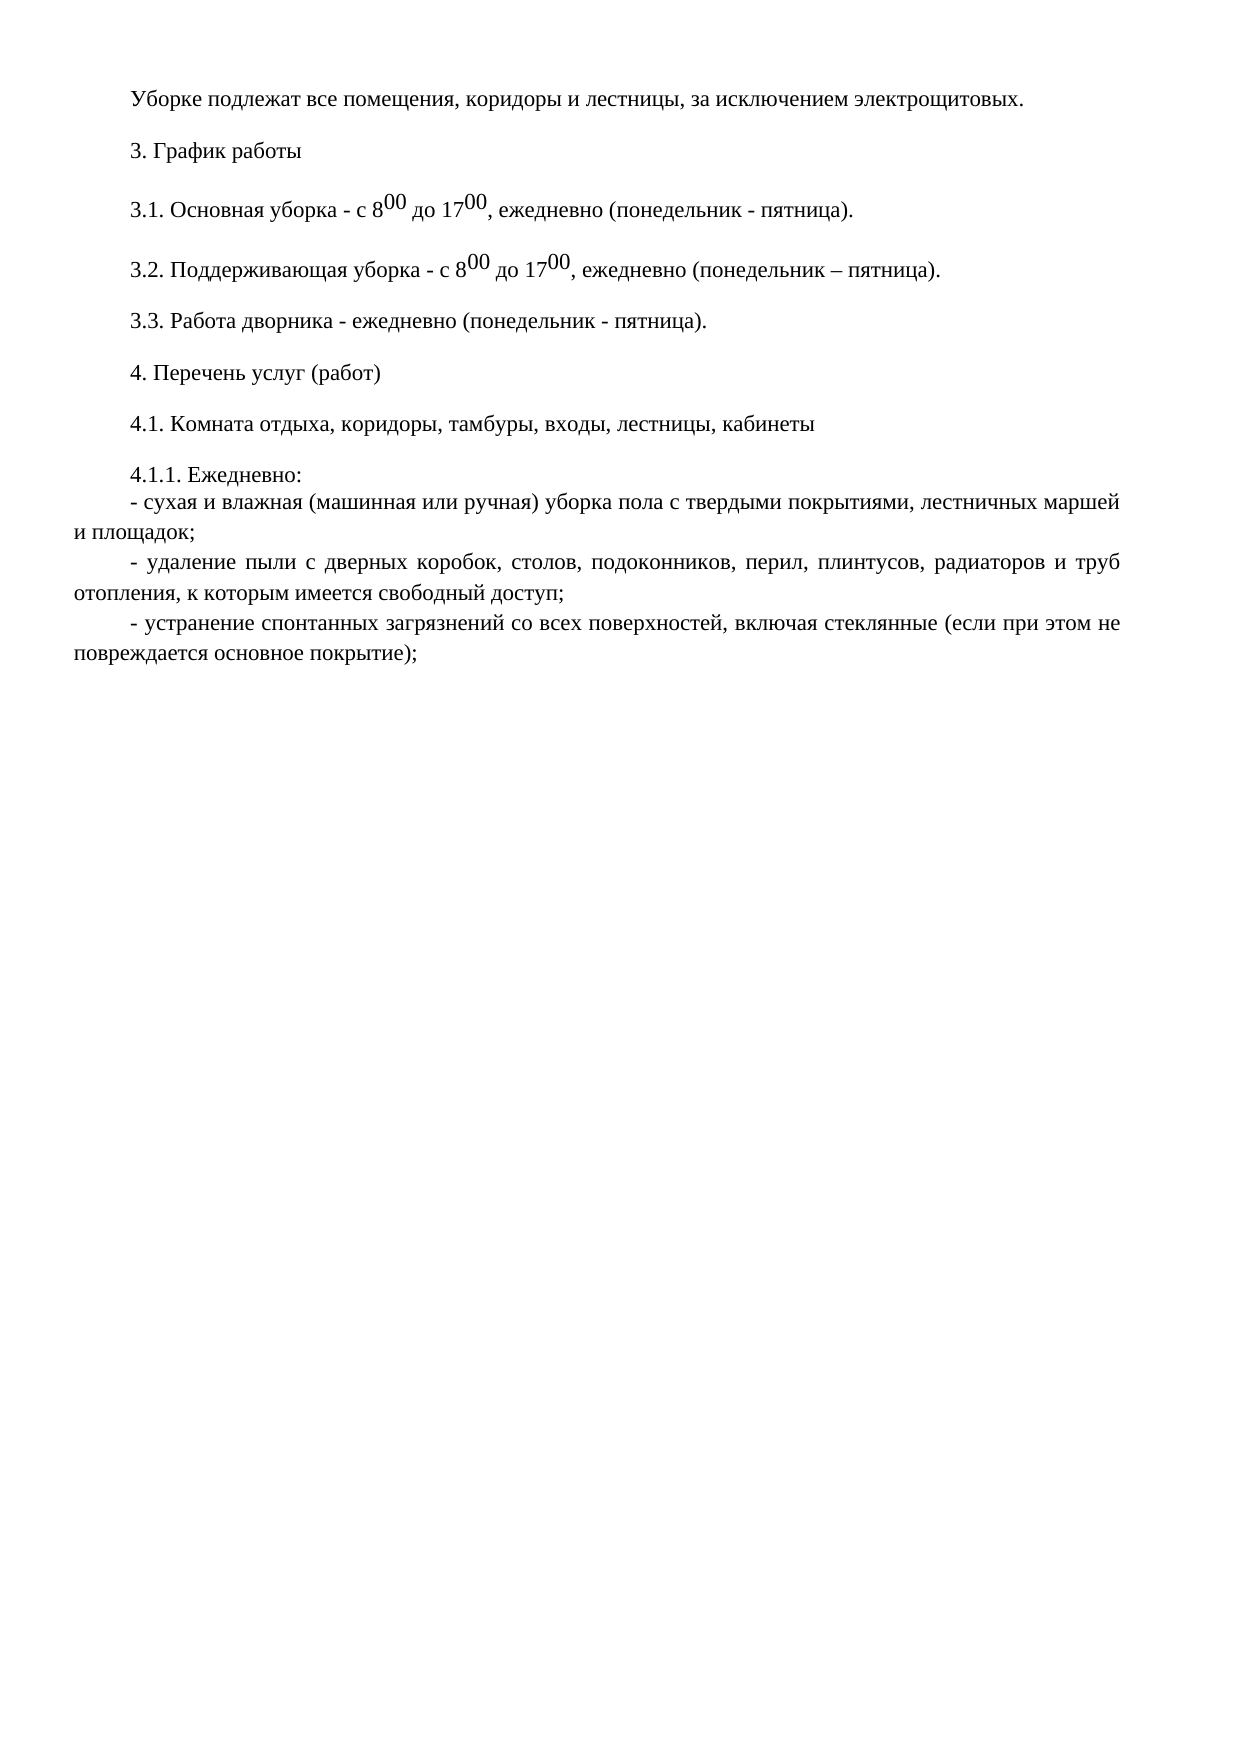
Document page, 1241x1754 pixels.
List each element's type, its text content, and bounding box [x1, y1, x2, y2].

text 3.3. Работа дворника - ежедневно (понедельник - пятница). [74, 307, 1122, 334]
text - устранение спонтанных загрязнений со всех поверхностей, включая стеклянные (если при этом не повреждается основное покрытие); [74, 609, 1122, 665]
text - удаление пыли с дверных коробок, столов, подоконников, перил, плинтусов, радиаторов и труб отопления, к которым имеется свободный доступ; [74, 548, 1122, 605]
text 3.1. Основная уборка - с 800 до 1700, ежедневно (понедельник - пятница). [74, 188, 1122, 223]
text 4.1.1. Ежедневно: [74, 462, 1122, 488]
text 3.2. Поддерживающая уборка - с 800 до 1700, ежедневно (понедельник – пятница). [74, 248, 1122, 282]
text Уборке подлежат все помещения, коридоры и лестницы, за исключением электрощитовых. [74, 85, 1122, 112]
text 3. График работы [74, 137, 1122, 163]
text 4.1. Комната отдыха, коридоры, тамбуры, входы, лестницы, кабинеты [74, 410, 1122, 437]
text - сухая и влажная (машинная или ручная) уборка пола с твердыми покрытиями, лестничных маршей и площадок; [74, 488, 1122, 544]
text 4. Перечень услуг (работ) [74, 359, 1122, 385]
